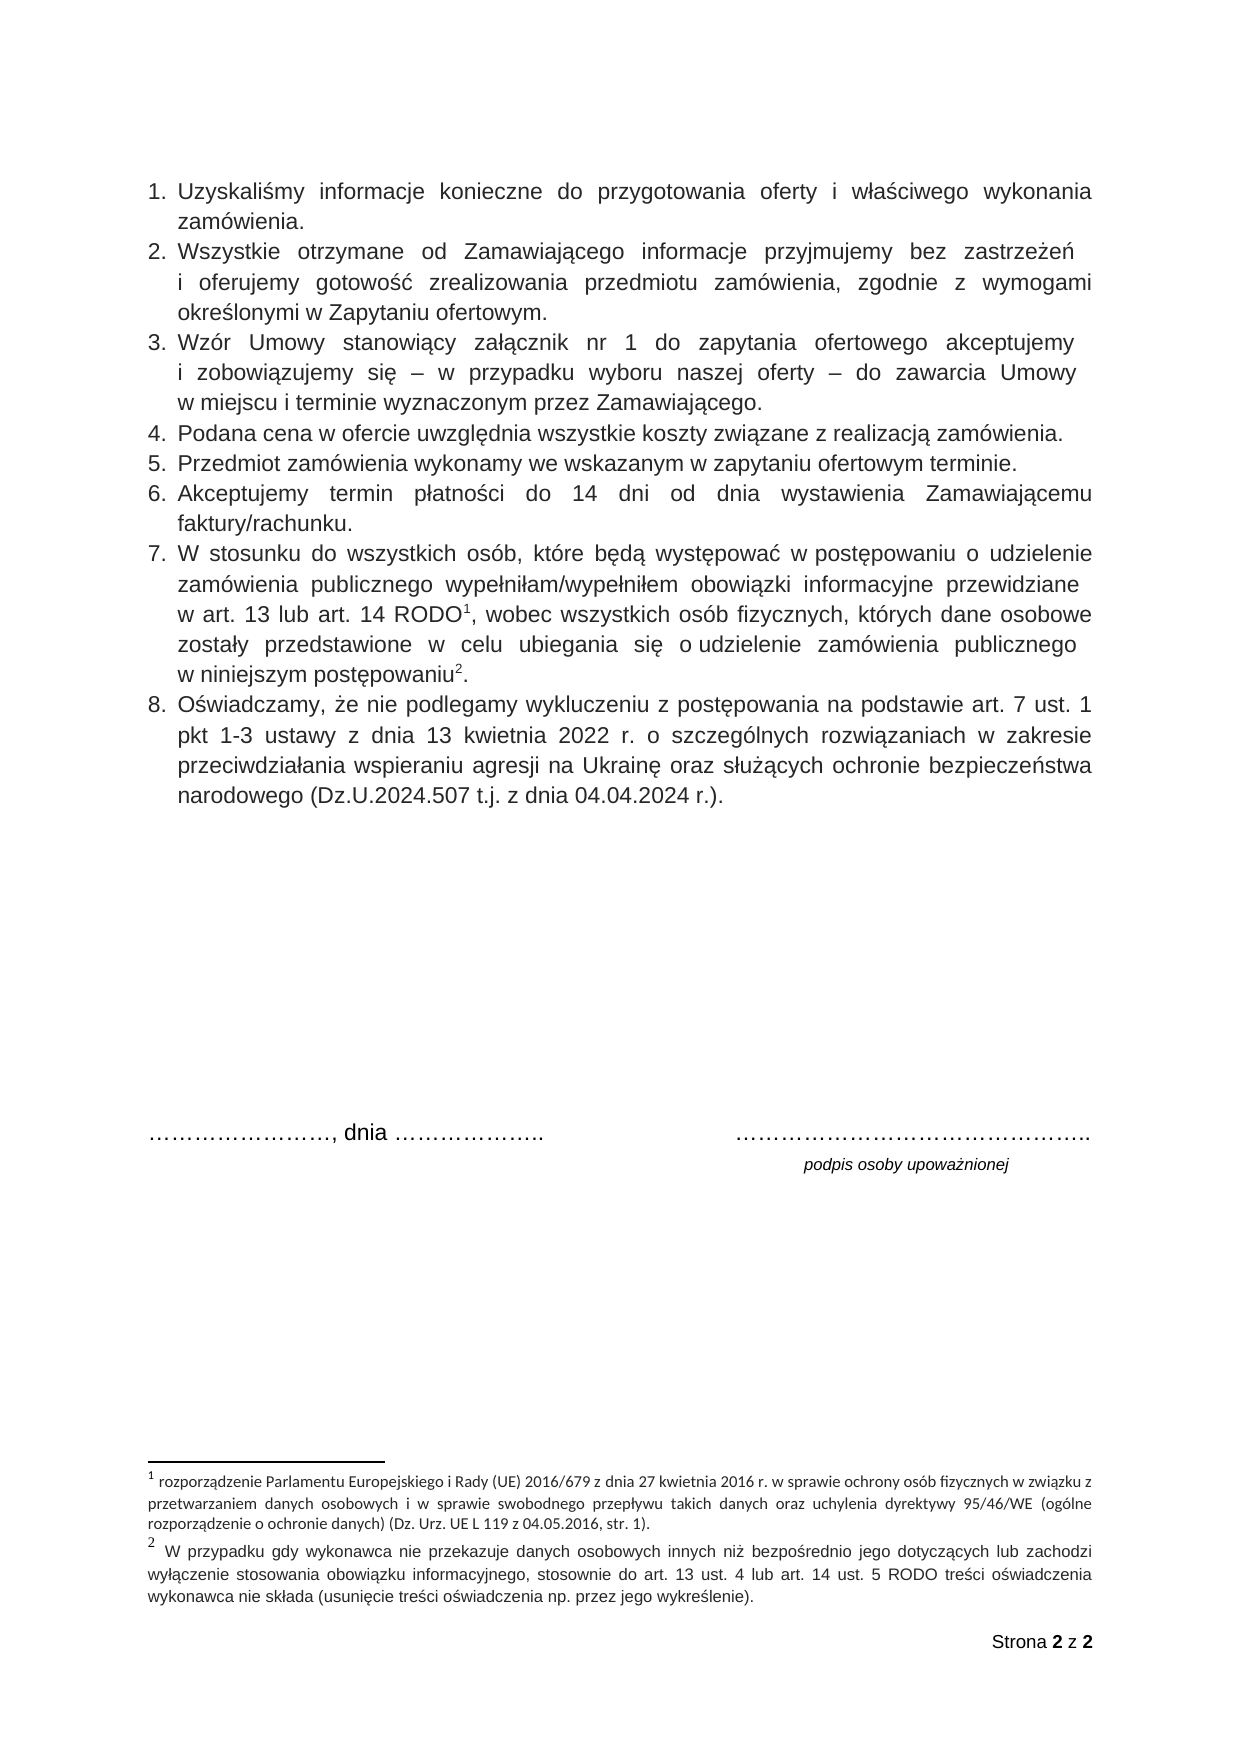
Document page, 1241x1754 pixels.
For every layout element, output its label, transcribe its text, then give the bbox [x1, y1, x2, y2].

list Uzyskaliśmy informacje konieczne do przygotowania oferty i właściwego wykonania zamówienia. [148, 178, 1093, 234]
list Wzór Umowy stanowiący załącznik nr 1 do zapytania ofertowego akceptujemy i zobowiązujemy się – w przypadku wyboru naszej oferty – do zawarcia Umowy w miejscu i terminie wyznaczonym przez Zamawiającego. [148, 329, 1093, 416]
list W stosunku do wszystkich osób, które będą występować w postępowaniu o udzielenie zamówienia publicznego wypełniłam/wypełniłem obowiązki informacyjne przewidziane w art. 13 lub art. 14 RODO, wobec wszystkich osób fizycznych, których dane osobowe zostały przedstawione w celu ubiegania się o udzielenie zamówienia publicznego w niniejszym postępowaniu. [148, 540, 1093, 687]
list Akceptujemy termin płatności do 14 dni od dnia wystawienia Zamawiającemu faktury/rachunku. [148, 480, 1093, 536]
list Oświadczamy, że nie podlegamy wykluczeniu z postępowania na podstawie art. 7 ust. 1 pkt 1-3 ustawy z dnia 13 kwietnia 2022 r. o szczególnych rozwiązaniach w zakresie przeciwdziałania wspieraniu agresji na Ukrainę oraz służących ochronie bezpieczeństwa narodowego (Dz.U.2024.507 t.j. z dnia 04.04.2024 r.). [148, 691, 1093, 808]
list Wszystkie otrzymane od Zamawiającego informacje przyjmujemy bez zastrzeżeń i oferujemy gotowość zrealizowania przedmiotu zamówienia, zgodnie z wymogami określonymi w Zapytaniu ofertowym. [148, 238, 1093, 325]
list Przedmiot zamówienia wykonamy we wskazanym w zapytaniu ofertowym terminie. [148, 450, 1093, 476]
list Podana cena w ofercie uwzględnia wszystkie koszty związane z realizacją zamówienia. [148, 419, 1093, 446]
text ……………………, dnia ……………….. ……………………………………….. podpis osoby upoważnionej [148, 1118, 1093, 1175]
